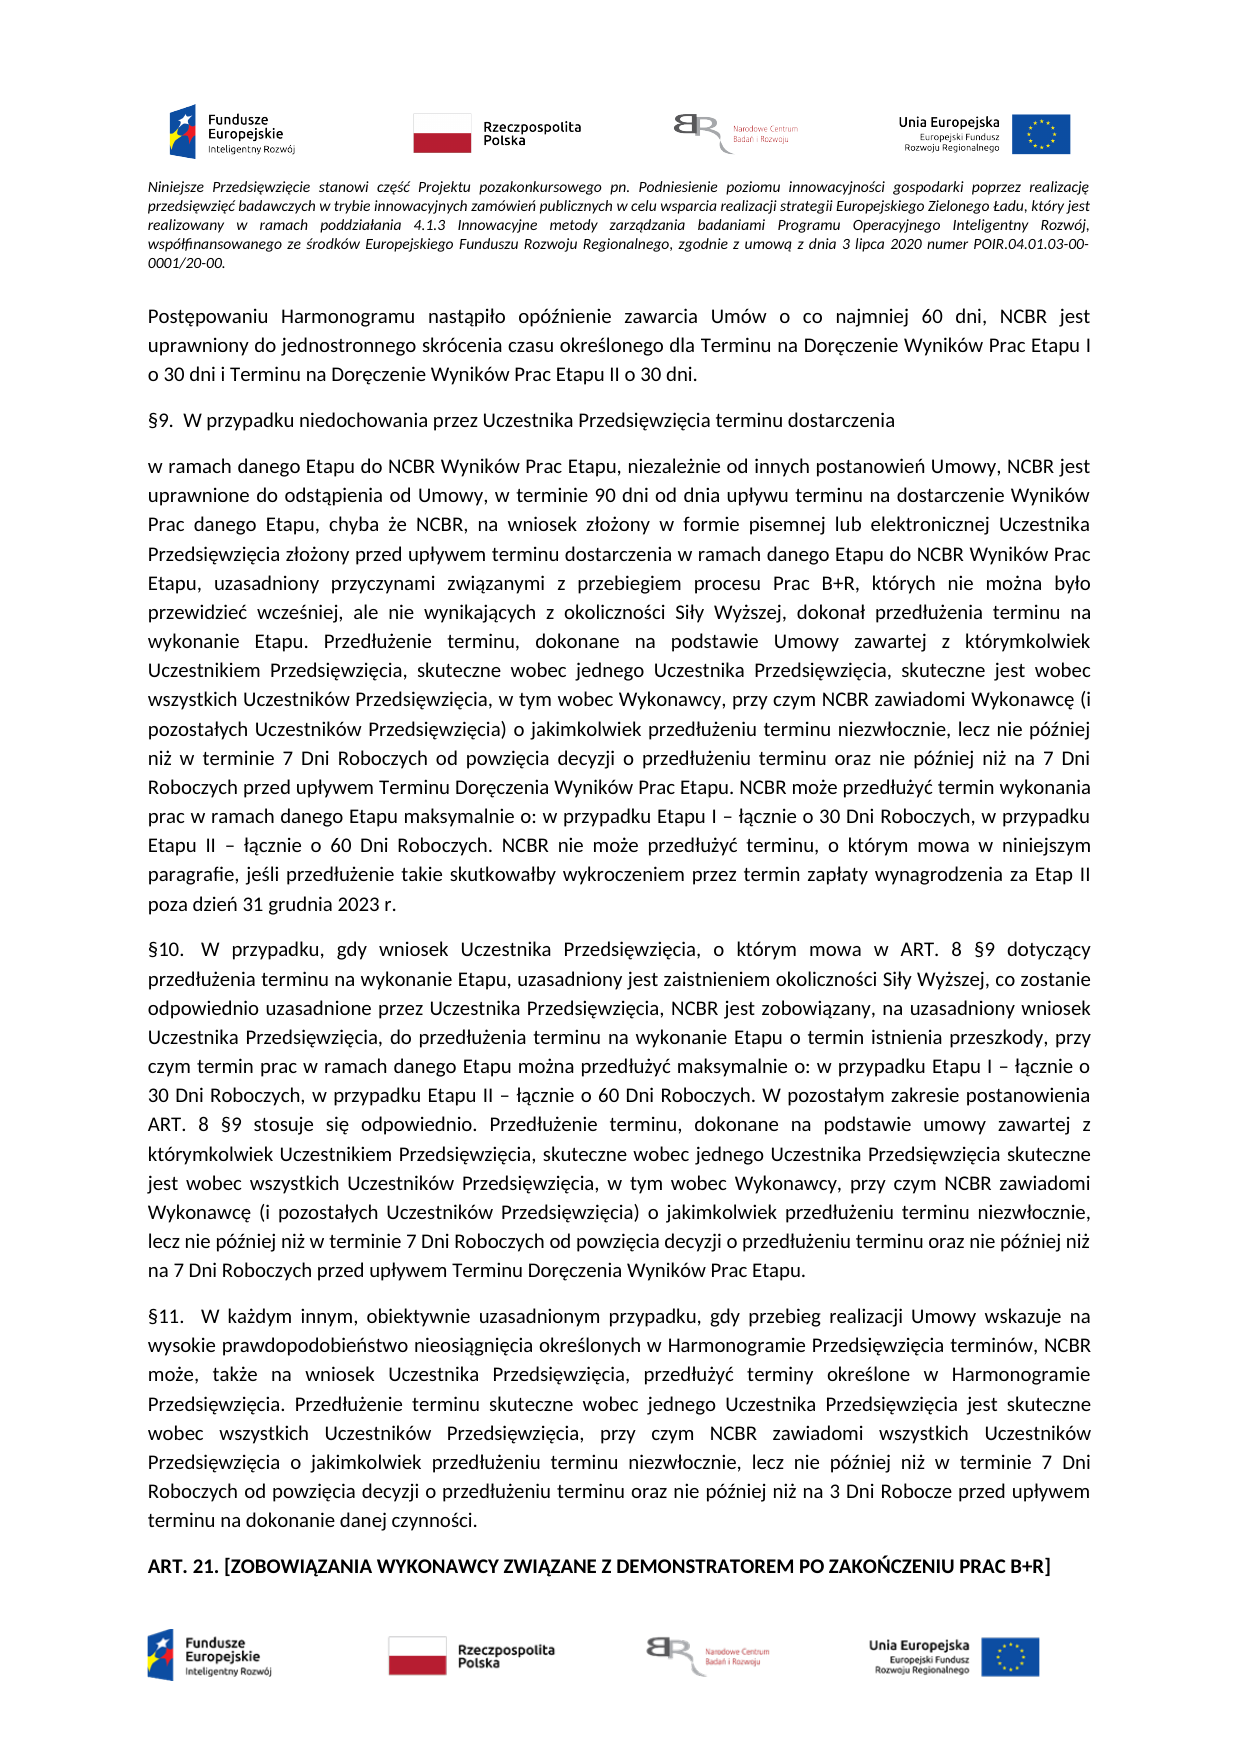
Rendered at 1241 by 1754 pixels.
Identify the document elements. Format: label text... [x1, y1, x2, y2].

text §9. W przypadku niedochowania przez Uczestnika Przedsięwzięcia terminu dostarczenia [148, 407, 1092, 433]
text w ramach danego Etapu do NCBR Wyników Prac Etapu, niezależnie od innych postanowień Umowy, NCBR jest uprawnione do odstąpienia od Umowy, w terminie 90 dni od dnia upływu terminu na dostarczenie Wyników Prac danego Etapu, chyba że NCBR, na wniosek złożony w formie pisemnej lub elektronicznej Uczestnika Przedsięwzięcia złożony przed upływem terminu dostarczenia w ramach danego Etapu do NCBR Wyników Prac Etapu, uzasadniony przyczynami związanymi z przebiegiem procesu Prac B+R, których nie można było przewidzieć wcześniej, ale nie wynikających z okoliczności Siły Wyższej, dokonał przedłużenia terminu na wykonanie Etapu. Przedłużenie terminu, dokonane na podstawie Umowy zawartej z którymkolwiek Uczestnikiem Przedsięwzięcia, skuteczne wobec jednego Uczestnika Przedsięwzięcia, skuteczne jest wobec wszystkich Uczestników Przedsięwzięcia, w tym wobec Wykonawcy, przy czym NCBR zawiadomi Wykonawcę (i pozostałych Uczestników Przedsięwzięcia) o jakimkolwiek przedłużeniu terminu niezwłocznie, lecz nie później niż w terminie 7 Dni Roboczych od powzięcia decyzji o przedłużeniu terminu oraz nie później niż na 7 Dni Roboczych przed upływem Terminu Doręczenia Wyników Prac Etapu. NCBR może przedłużyć termin wykonania prac w ramach danego Etapu maksymalnie o: w przypadku Etapu I – łącznie o 30 Dni Roboczych, w przypadku Etapu II – łącznie o 60 Dni Roboczych. NCBR nie może przedłużyć terminu, o którym mowa w niniejszym paragrafie, jeśli przedłużenie takie skutkowałby wykroczeniem przez termin zapłaty wynagrodzenia za Etap II poza dzień 31 grudnia 2023 r. [148, 453, 1092, 916]
picture [169, 104, 1071, 159]
text §11. W każdym innym, obiektywnie uzasadnionym przypadku, gdy przebieg realizacji Umowy wskazuje na wysokie prawdopodobieństwo nieosiągnięcia określonych w Harmonogramie Przedsięwzięcia terminów, NCBR może, także na wniosek Uczestnika Przedsięwzięcia, przedłużyć terminy określone w Harmonogramie Przedsięwzięcia. Przedłużenie terminu skuteczne wobec jednego Uczestnika Przedsięwzięcia jest skuteczne wobec wszystkich Uczestników Przedsięwzięcia, przy czym NCBR zawiadomi wszystkich Uczestników Przedsięwzięcia o jakimkolwiek przedłużeniu terminu niezwłocznie, lecz nie później niż w terminie 7 Dni Roboczych od powzięcia decyzji o przedłużeniu terminu oraz nie później niż na 3 Dni Robocze przed upływem terminu na dokonanie danej czynności. [148, 1303, 1092, 1533]
text ART. 21. [ZOBOWIĄZANIA WYKONAWCY ZWIĄZANE Z DEMONSTRATOREM PO ZAKOŃCZENIU PRAC B+R] [148, 1553, 1092, 1579]
text §10. W przypadku, gdy wniosek Uczestnika Przedsięwzięcia, o którym mowa w ART. 8 §9 dotyczący przedłużenia terminu na wykonanie Etapu, uzasadniony jest zaistnieniem okoliczności Siły Wyższej, co zostanie odpowiednio uzasadnione przez Uczestnika Przedsięwzięcia, NCBR jest zobowiązany, na uzasadniony wniosek Uczestnika Przedsięwzięcia, do przedłużenia terminu na wykonanie Etapu o termin istnienia przeszkody, przy czym termin prac w ramach danego Etapu można przedłużyć maksymalnie o: w przypadku Etapu I – łącznie o 30 Dni Roboczych, w przypadku Etapu II – łącznie o 60 Dni Roboczych. W pozostałym zakresie postanowienia ART. 8 §9 stosuje się odpowiednio. Przedłużenie terminu, dokonane na podstawie umowy zawartej z którymkolwiek Uczestnikiem Przedsięwzięcia, skuteczne wobec jednego Uczestnika Przedsięwzięcia skuteczne jest wobec wszystkich Uczestników Przedsięwzięcia, w tym wobec Wykonawcy, przy czym NCBR zawiadomi Wykonawcę (i pozostałych Uczestników Przedsięwzięcia) o jakimkolwiek przedłużeniu terminu niezwłocznie, lecz nie później niż w terminie 7 Dni Roboczych od powzięcia decyzji o przedłużeniu terminu oraz nie później niż na 7 Dni Roboczych przed upływem Terminu Doręczenia Wyników Prac Etapu. [148, 937, 1092, 1283]
picture [147, 1629, 1040, 1681]
